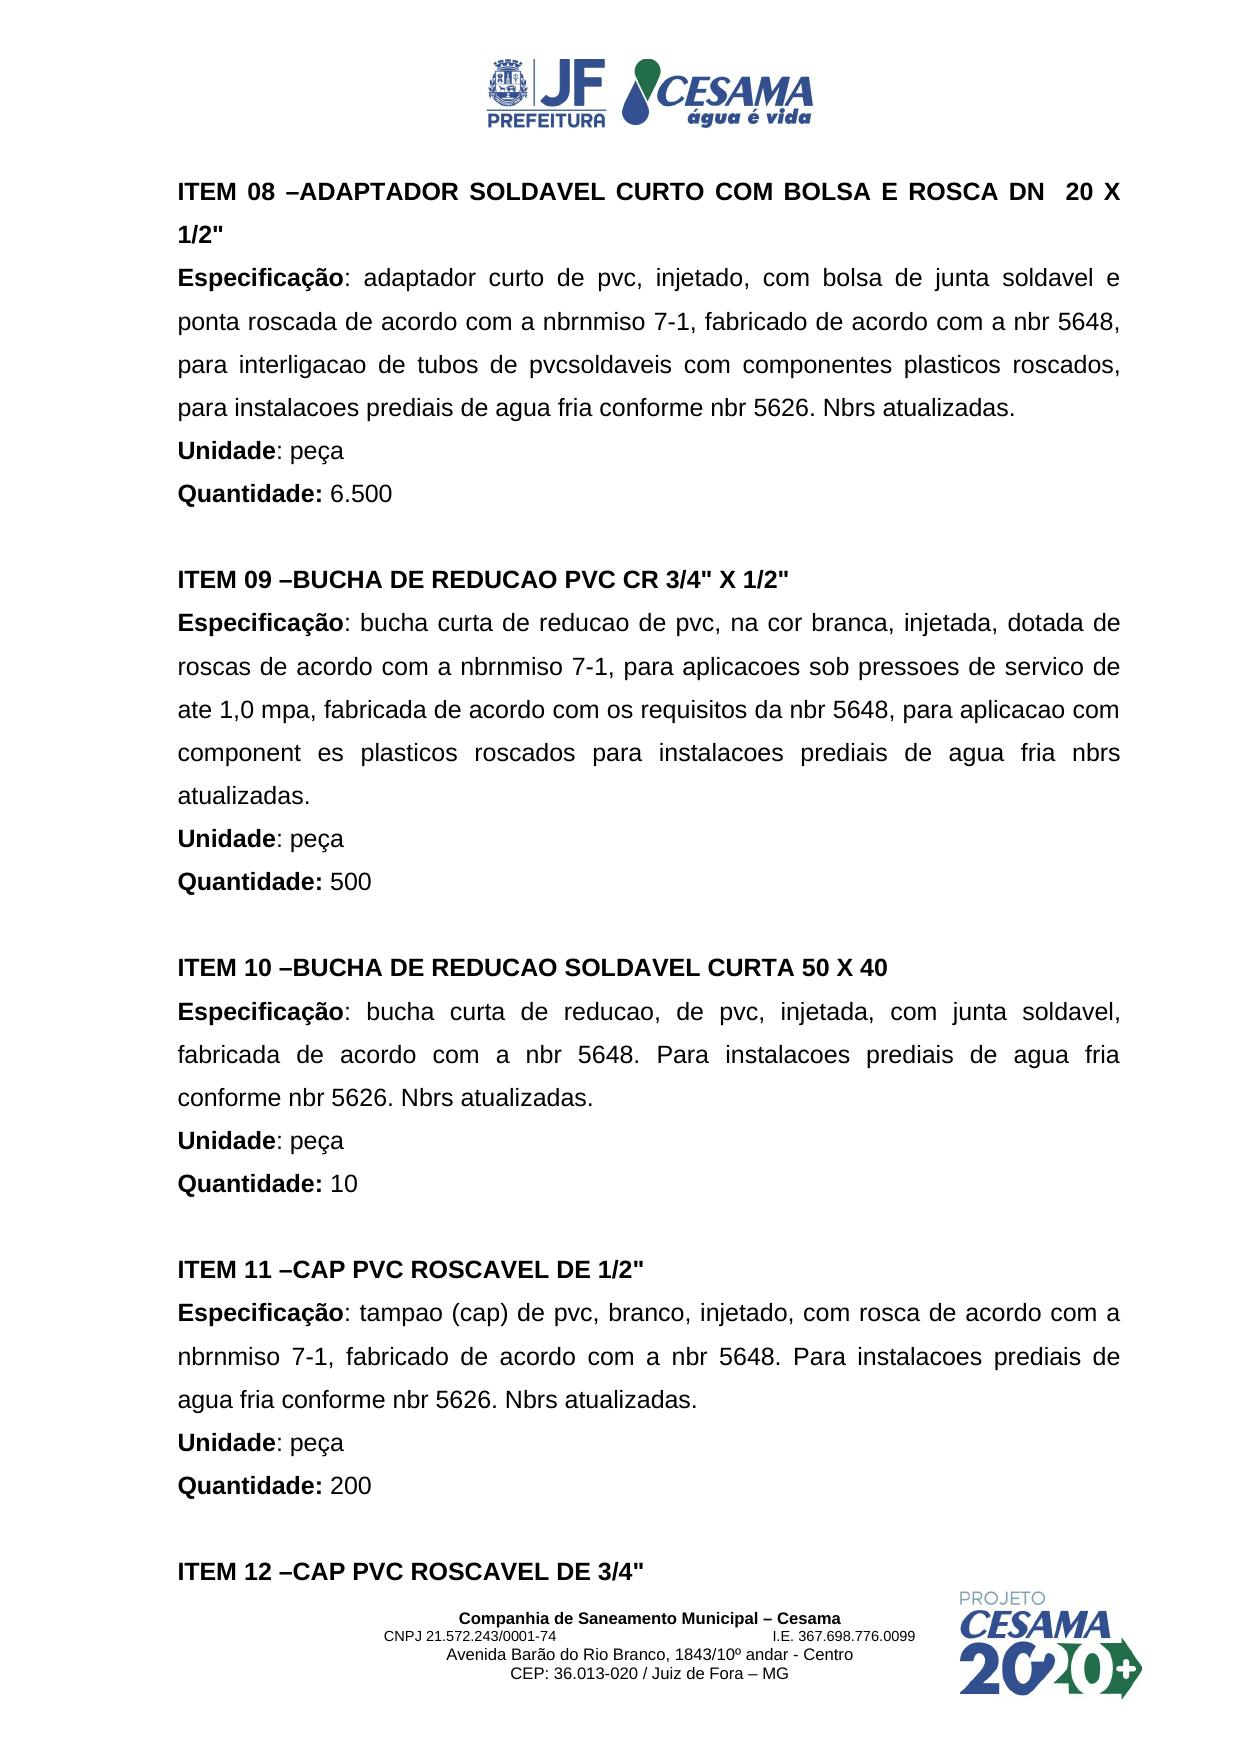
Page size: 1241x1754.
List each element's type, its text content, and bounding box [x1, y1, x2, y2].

text Quantidade: 500 [177, 867, 1122, 896]
text Unidade: peça [177, 436, 1122, 465]
text Quantidade: 10 [177, 1169, 1122, 1198]
picture [486, 59, 813, 128]
picture [959, 1591, 1143, 1700]
text ITEM 11 –CAP PVC ROSCAVEL DE 1/2" [177, 1255, 1122, 1284]
text Especificação: bucha curta de reducao, de pvc, injetada, com junta soldavel, fabricada de acordo com a nbr 5648. Para instalacoes prediais de agua fria conforme nbr 5626. Nbrs atualizadas. [177, 997, 1122, 1112]
text ITEM 08 –ADAPTADOR SOLDAVEL CURTO COM BOLSA E ROSCA DN 20 X 1/2" [177, 177, 1122, 249]
text Unidade: peça [177, 1428, 1122, 1457]
text Unidade: peça [177, 824, 1122, 853]
text Especificação: adaptador curto de pvc, injetado, com bolsa de junta soldavel e ponta roscada de acordo com a nbrnmiso 7-1, fabricado de acordo com a nbr 5648, para interligacao de tubos de pvcsoldaveis com componentes plasticos roscados, para instalacoes prediais de agua fria conforme nbr 5626. Nbrs atualizadas. [177, 263, 1122, 422]
text ITEM 12 –CAP PVC ROSCAVEL DE 3/4" [177, 1557, 1122, 1586]
text ITEM 09 –BUCHA DE REDUCAO PVC CR 3/4" X 1/2" [177, 565, 1122, 594]
text Especificação: bucha curta de reducao de pvc, na cor branca, injetada, dotada de roscas de acordo com a nbrnmiso 7-1, para aplicacoes sob pressoes de servico de ate 1,0 mpa, fabricada de acordo com os requisitos da nbr 5648, para aplicacao com component es plasticos roscados para instalacoes prediais de agua fria nbrs atualizadas. [177, 608, 1122, 810]
text Unidade: peça [177, 1126, 1122, 1155]
text Quantidade: 200 [177, 1471, 1122, 1500]
text Quantidade: 6.500 [177, 479, 1122, 508]
text ITEM 10 –BUCHA DE REDUCAO SOLDAVEL CURTA 50 X 40 [177, 953, 1122, 982]
